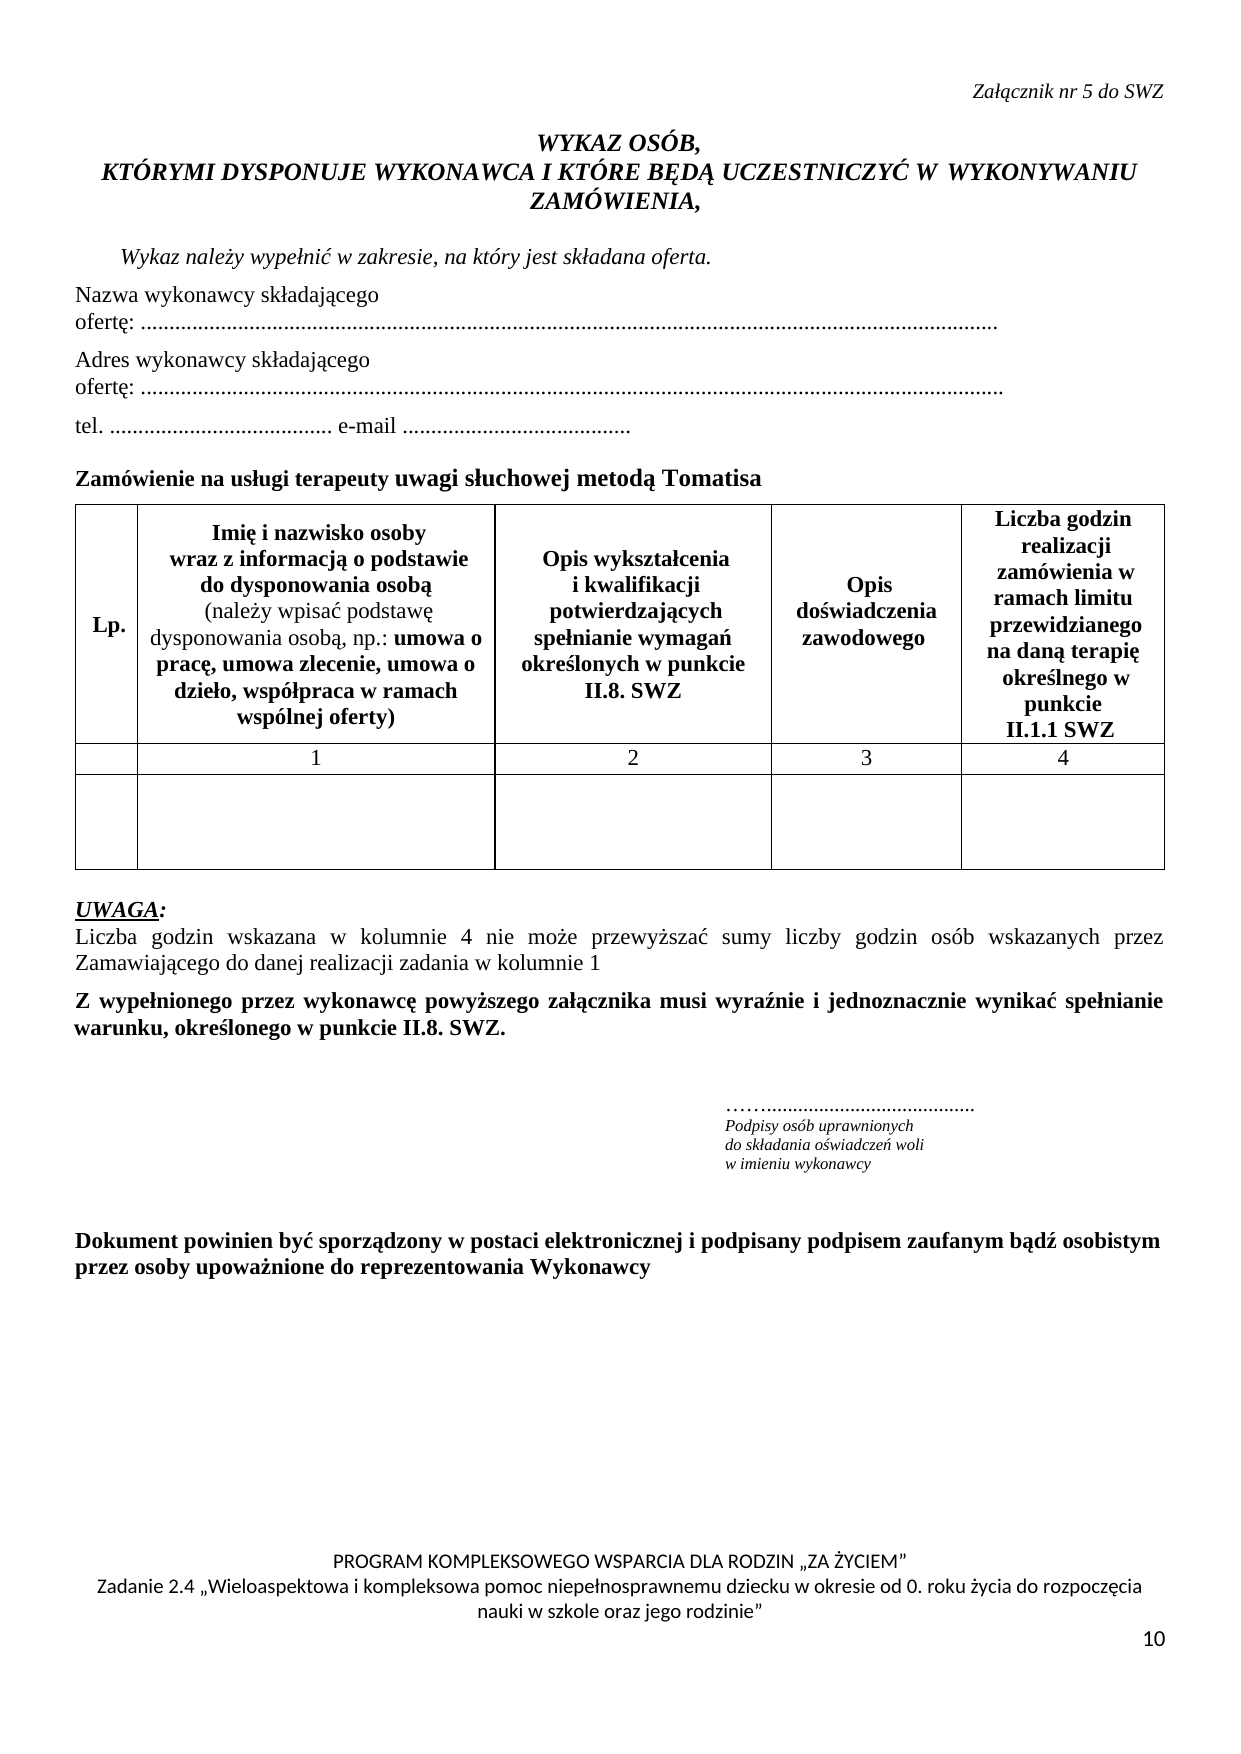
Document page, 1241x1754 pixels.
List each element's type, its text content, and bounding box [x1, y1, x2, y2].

text ……........................................ [651, 1091, 1165, 1116]
table_cell 1 [138, 744, 494, 774]
text tel. ....................................... e-mail ........................................ [75, 412, 1165, 438]
table_cell 3 [772, 744, 961, 774]
table_header Lp. [76, 505, 137, 743]
text w imieniu wykonawcy [112, 1154, 1165, 1173]
table_cell [138, 775, 494, 869]
text Dokument powinien być sporządzony w postaci elektronicznej i podpisany podpisem zaufanym bądź osobistym przez osoby upoważnione do reprezentowania Wykonawcy [75, 1227, 1165, 1279]
table_cell 2 [496, 744, 771, 774]
text Z wypełnionego przez wykonawcę powyższego załącznika musi wyraźnie i jednoznacznie wynikać spełnianie warunku, określonego w punkcie II.8. SWZ. [74, 987, 1165, 1040]
table_header Opis doświadczenia zawodowego [772, 505, 961, 743]
text Adres wykonawcy składającego ofertę: ....................................................................................................................................................... [75, 347, 1165, 399]
text WYKAZ OSÓB, [75, 128, 1165, 157]
text Podpisy osób uprawnionych [75, 1116, 1165, 1135]
text Wykaz należy wypełnić w zakresie, na który jest składana oferta. [120, 243, 1165, 269]
text KTÓRYMI DYSPONUJE WYKONAWCA I KTÓRE BĘDĄ UCZESTNICZYĆ W WYKONYWANIU ZAMÓWIENIA, [75, 157, 1165, 214]
table_cell 4 [962, 744, 1164, 774]
text Zamówienie na usługi terapeuty uwagi słuchowej metodą Tomatisa [75, 463, 1165, 492]
table_header Imię i nazwisko osoby wraz z informacją o podstawie do dysponowania osobą (należy wpisać podstawę dysponowania osobą, np.: umowa o pracę, umowa zlecenie, umowa o dzieło, współpraca w ramach wspólnej oferty) [138, 505, 494, 743]
table_cell [772, 775, 961, 869]
table_cell [962, 775, 1164, 869]
text UWAGA: [75, 897, 1165, 923]
table_header Opis wykształcenia i kwalifikacji potwierdzających spełnianie wymagań określonych w punkcie II.8. SWZ [496, 505, 771, 743]
table_cell [76, 775, 137, 869]
table_cell [76, 744, 137, 774]
text Załącznik nr 5 do SWZ [112, 79, 1165, 103]
text do składania oświadczeń woli [75, 1135, 1165, 1154]
table_header Liczba godzin realizacji zamówienia w ramach limitu przewidzianego na daną terapię określnego w punkcie II.1.1 SWZ [962, 505, 1164, 743]
text Liczba godzin wskazana w kolumnie 4 nie może przewyższać sumy liczby godzin osób wskazanych przez Zamawiającego do danej realizacji zadania w kolumnie 1 [75, 923, 1165, 976]
text Nazwa wykonawcy składającego ofertę: ...................................................................................................................................................... [75, 281, 1165, 334]
table_cell [496, 775, 771, 869]
